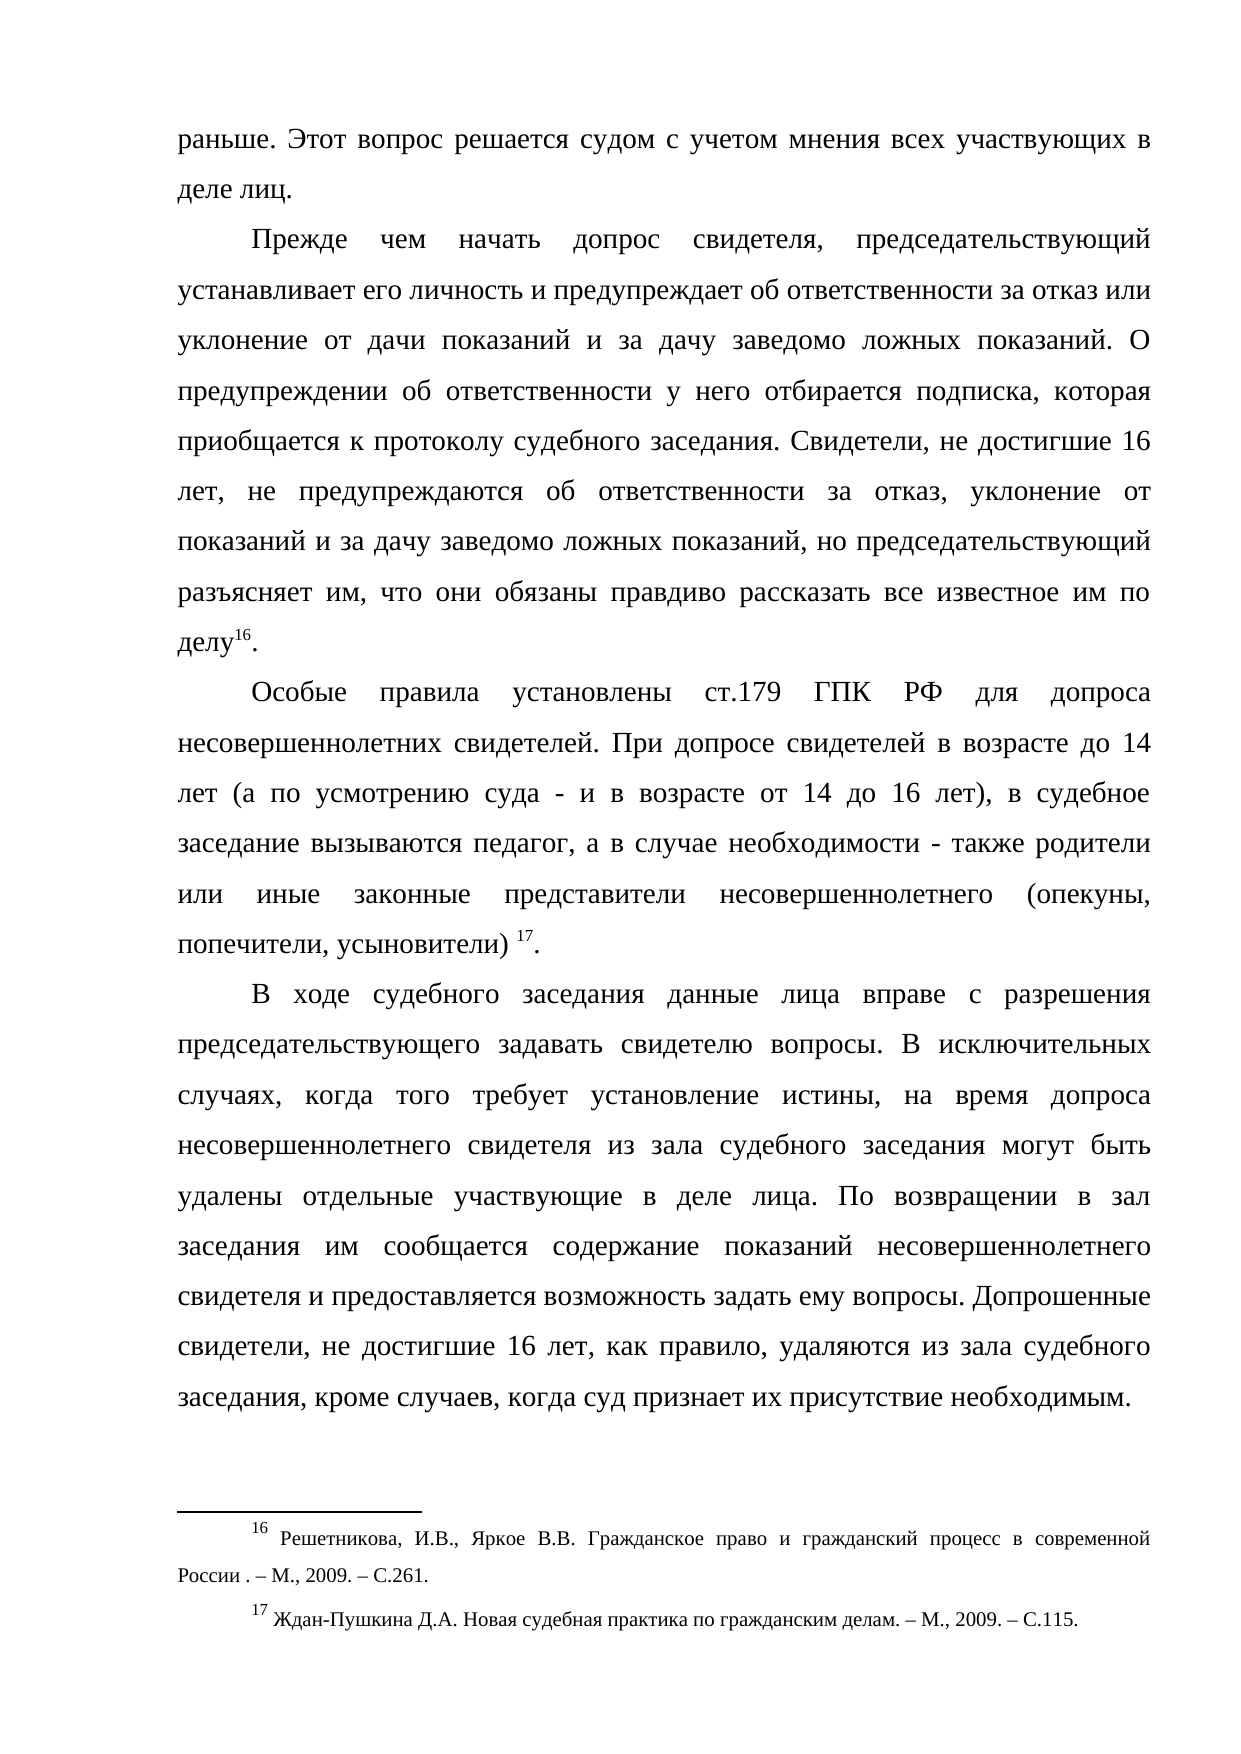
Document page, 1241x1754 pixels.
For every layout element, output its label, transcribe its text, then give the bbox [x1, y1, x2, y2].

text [177, 121, 1152, 205]
text Прежде чем начать допрос свидетеля, председательствующий устанавливает его личность и предупреждает об ответственности за отказ или уклонение от дачи показаний и за дачу заведомо ложных показаний. О предупреждении об ответственности у него отбирается подписка, которая приобщается к протоколу судебного заседания. Свидетели, не достигшие 16 лет, не предупреждаются об ответственности за отказ, уклонение от показаний и за дачу заведомо ложных показаний, но председательствующий разъясняет им, что они обязаны правдиво рассказать все известное им по делу. [177, 222, 1152, 658]
text В ходе судебного заседания данные лица вправе с разрешения председательствующего задавать свидетелю вопросы. В исключительных случаях, когда того требует установление истины, на время допроса несовершеннолетнего свидетеля из зала судебного заседания могут быть удалены отдельные участвующие в деле лица. По возвращении в зал заседания им сообщается содержание показаний несовершеннолетнего свидетеля и предоставляется возможность задать ему вопросы. Допрошенные свидетели, не достигшие 16 лет, как правило, удаляются из зала судебного заседания, кроме случаев, когда суд признает их присутствие необходимым. [177, 976, 1152, 1412]
text Особые правила установлены ст.179 ГПК РФ для допроса несовершеннолетних свидетелей. При допросе свидетелей в возрасте до 14 лет (а по усмотрению суда - и в возрасте от 14 до 16 лет), в судебное заседание вызываются педагог, а в случае необходимости - также родители или иные законные представители несовершеннолетнего (опекуны, попечители, усыновители) . [177, 674, 1152, 959]
